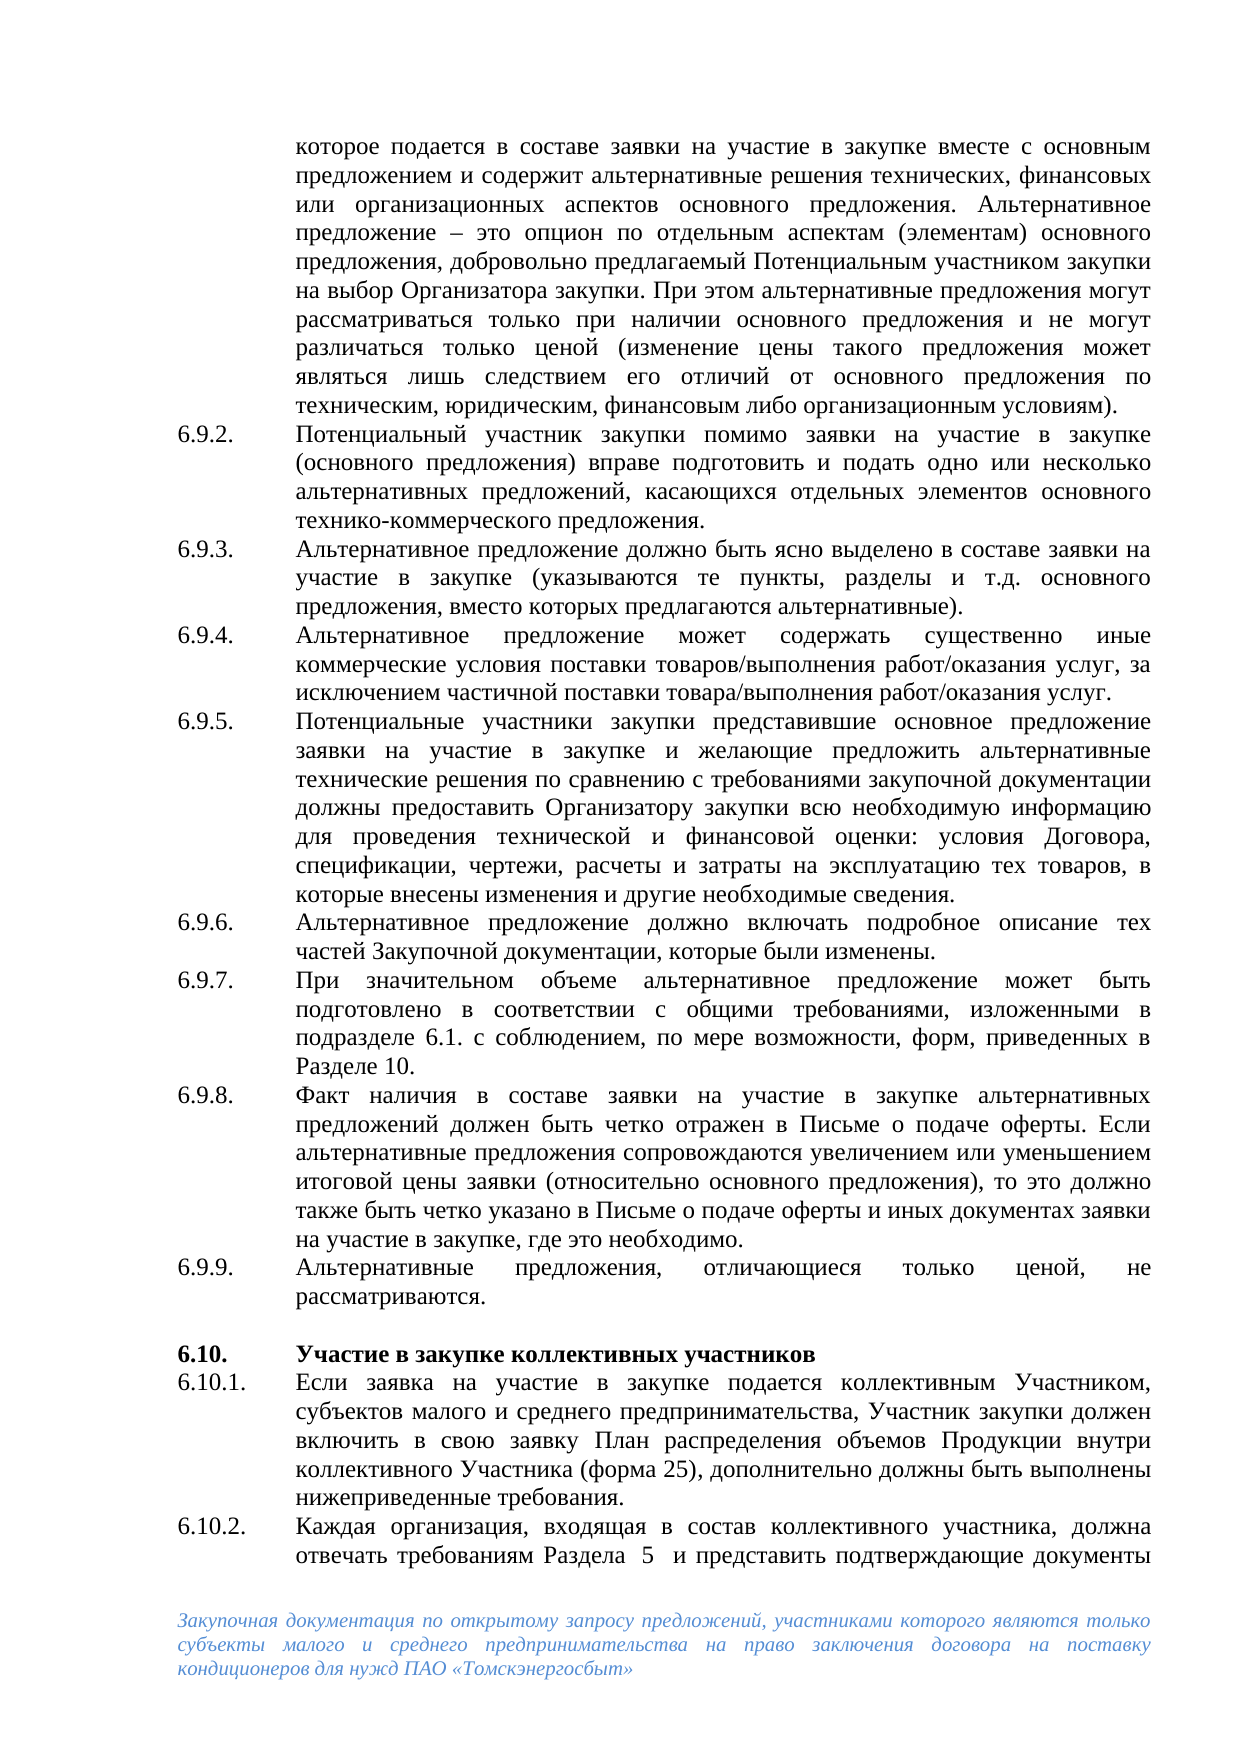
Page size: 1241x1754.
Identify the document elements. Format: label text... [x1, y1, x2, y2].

list Потенциальный участник закупки помимо заявки на участие в закупке (основного предложения) вправе подготовить и подать одно или несколько альтернативных предложений, касающихся отдельных элементов основного технико-коммерческого предложения. [177, 419, 1152, 534]
list Альтернативные предложения, отличающиеся только ценой, не рассматриваются. [177, 1252, 1152, 1310]
list Факт наличия в составе заявки на участие в закупке альтернативных предложений должен быть четко отражен в Письме о подаче оферты. Если альтернативные предложения сопровождаются увеличением или уменьшением итоговой цены заявки (относительно основного предложения), то это должно также быть четко указано в Письме о подаче оферты и иных документах заявки на участие в закупке, где это необходимо. [177, 1080, 1152, 1252]
list Если заявка на участие в закупке подается коллективным Участником, субъектов малого и среднего предпринимательства, Участник закупки должен включить в свою заявку План распределения объемов Продукции внутри коллективного Участника (форма 25), дополнительно должны быть выполнены нижеприведенные требования. [177, 1367, 1152, 1511]
list При значительном объеме альтернативное предложение может быть подготовлено в соответствии с общими требованиями, изложенными в подразделе 6.1. с соблюдением, по мере возможности, форм, приведенных в Разделе 10. [177, 965, 1152, 1080]
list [177, 131, 1152, 419]
list Потенциальные участники закупки представившие основное предложение заявки на участие в закупке и желающие предложить альтернативные технические решения по сравнению с требованиями закупочной документации должны предоставить Организатору закупки всю необходимую информацию для проведения технической и финансовой оценки: условия Договора, спецификации, чертежи, расчеты и затраты на эксплуатацию тех товаров, в которые внесены изменения и другие необходимые сведения. [177, 706, 1152, 907]
list Альтернативное предложение может содержать существенно иные коммерческие условия поставки товаров/выполнения работ/оказания услуг, за исключением частичной поставки товара/выполнения работ/оказания услуг. [177, 620, 1152, 706]
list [177, 1511, 1152, 1569]
list Участие в закупке коллективных участников [177, 1339, 1152, 1367]
list Альтернативное предложение должно быть ясно выделено в составе заявки на участие в закупке (указываются те пункты, разделы и т.д. основного предложения, вместо которых предлагаются альтернативные). [177, 534, 1152, 620]
list Альтернативное предложение должно включать подробное описание тех частей Закупочной документации, которые были изменены. [177, 907, 1152, 965]
